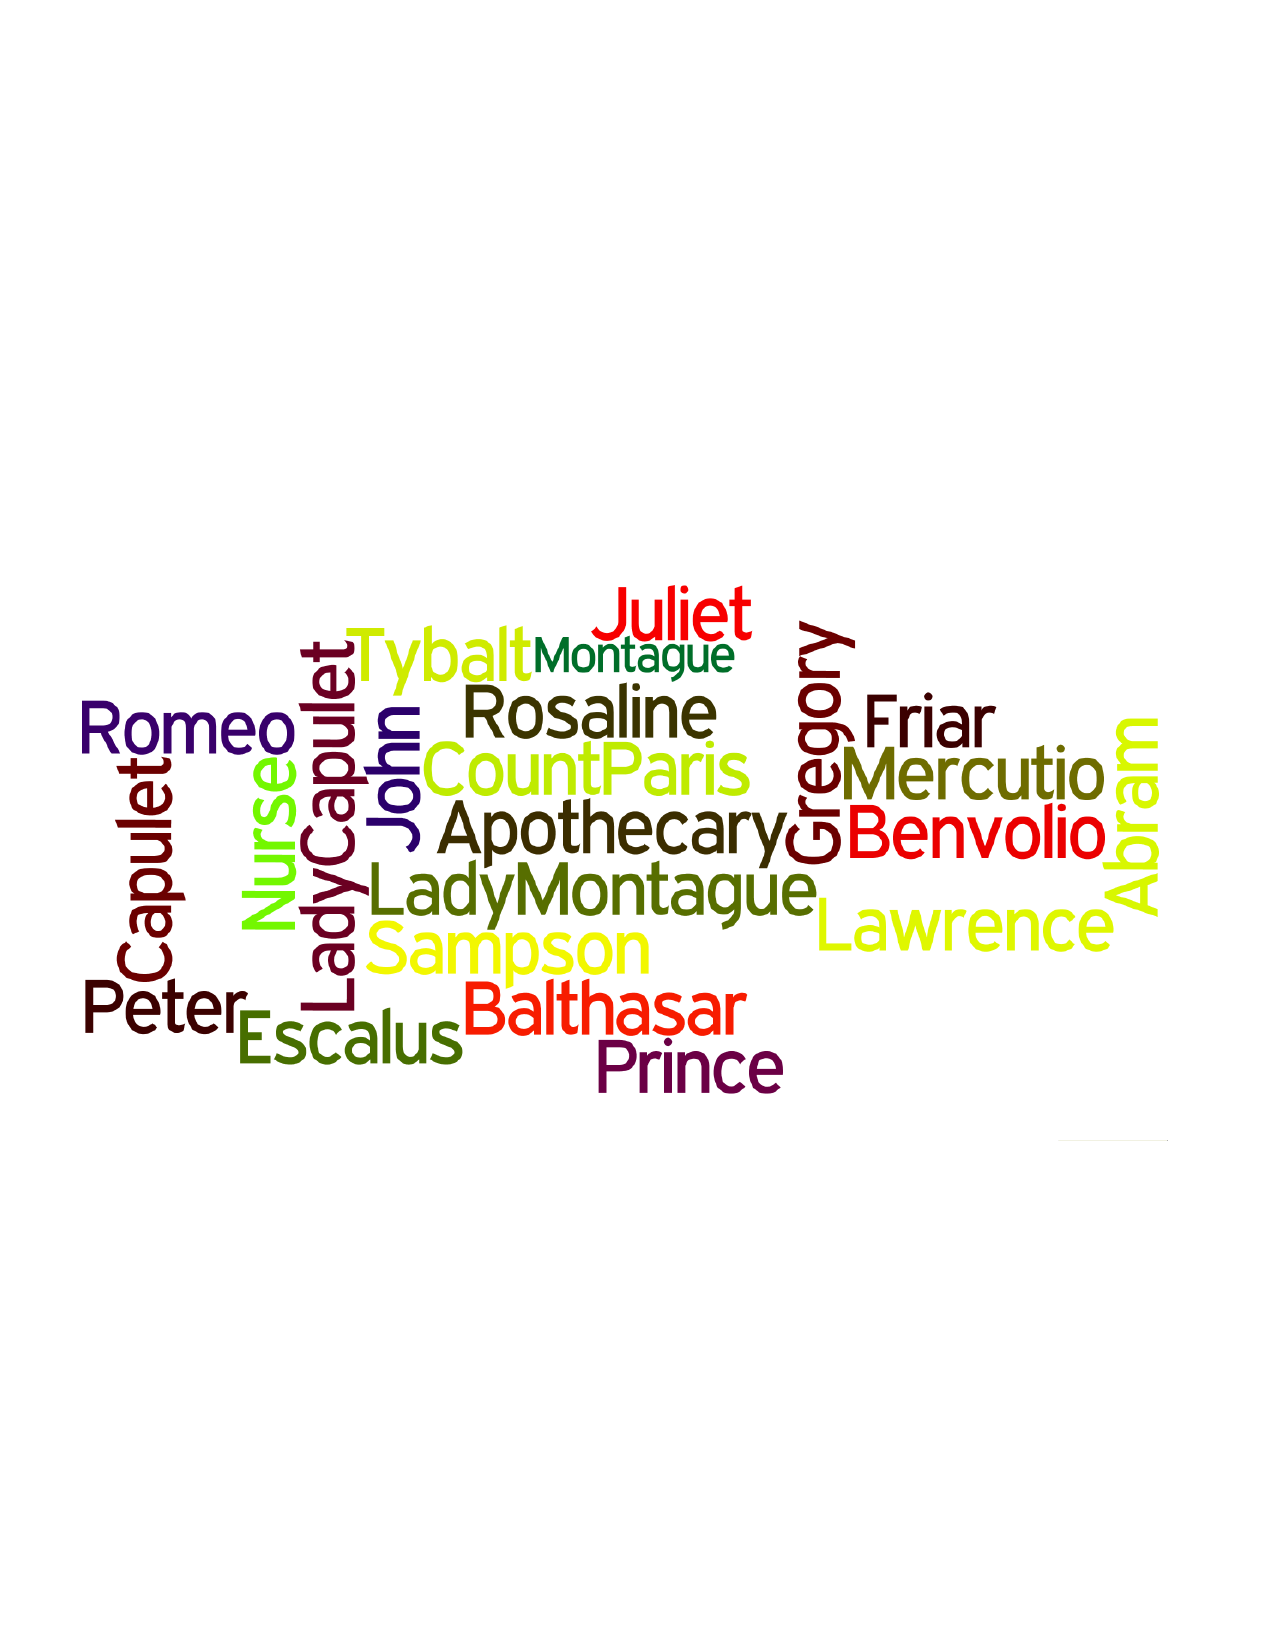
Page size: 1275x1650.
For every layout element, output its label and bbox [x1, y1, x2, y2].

picture [71, 540, 1169, 1141]
